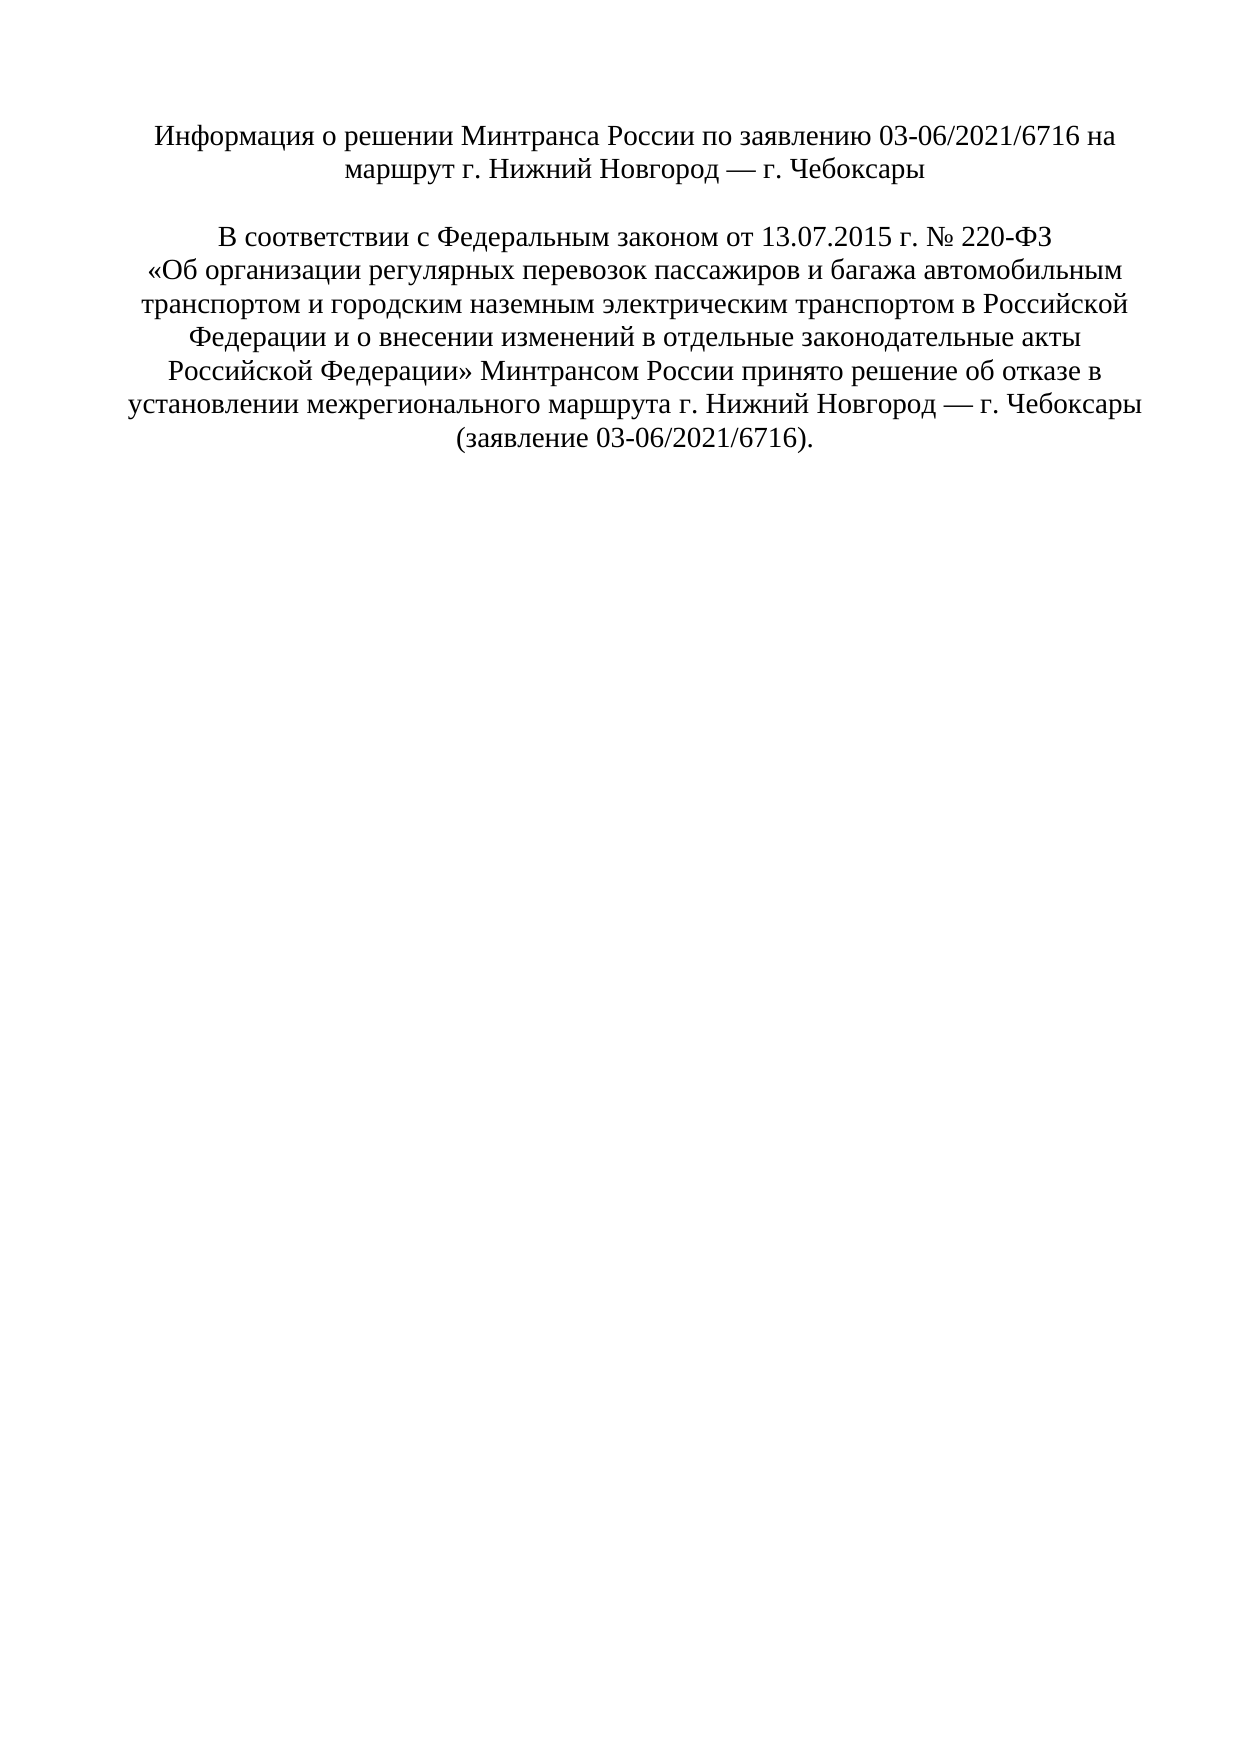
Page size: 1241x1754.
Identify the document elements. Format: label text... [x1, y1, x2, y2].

text В соответствии с Федеральным законом от 13.07.2015 г. № 220-ФЗ «Об организации регулярных перевозок пассажиров и багажа автомобильным транспортом и городским наземным электрическим транспортом в Российской Федерации и о внесении изменений в отдельные законодательные акты Российской Федерации» Минтрансом России принято решение об отказе в установлении межрегионального маршрута г. Нижний Новгород — г. Чебоксары (заявление 03-06/2021/6716). [118, 219, 1152, 453]
text Информация о решении Минтранса России по заявлению 03-06/2021/6716 на маршрут г. Нижний Новгород — г. Чебоксары [118, 118, 1152, 185]
